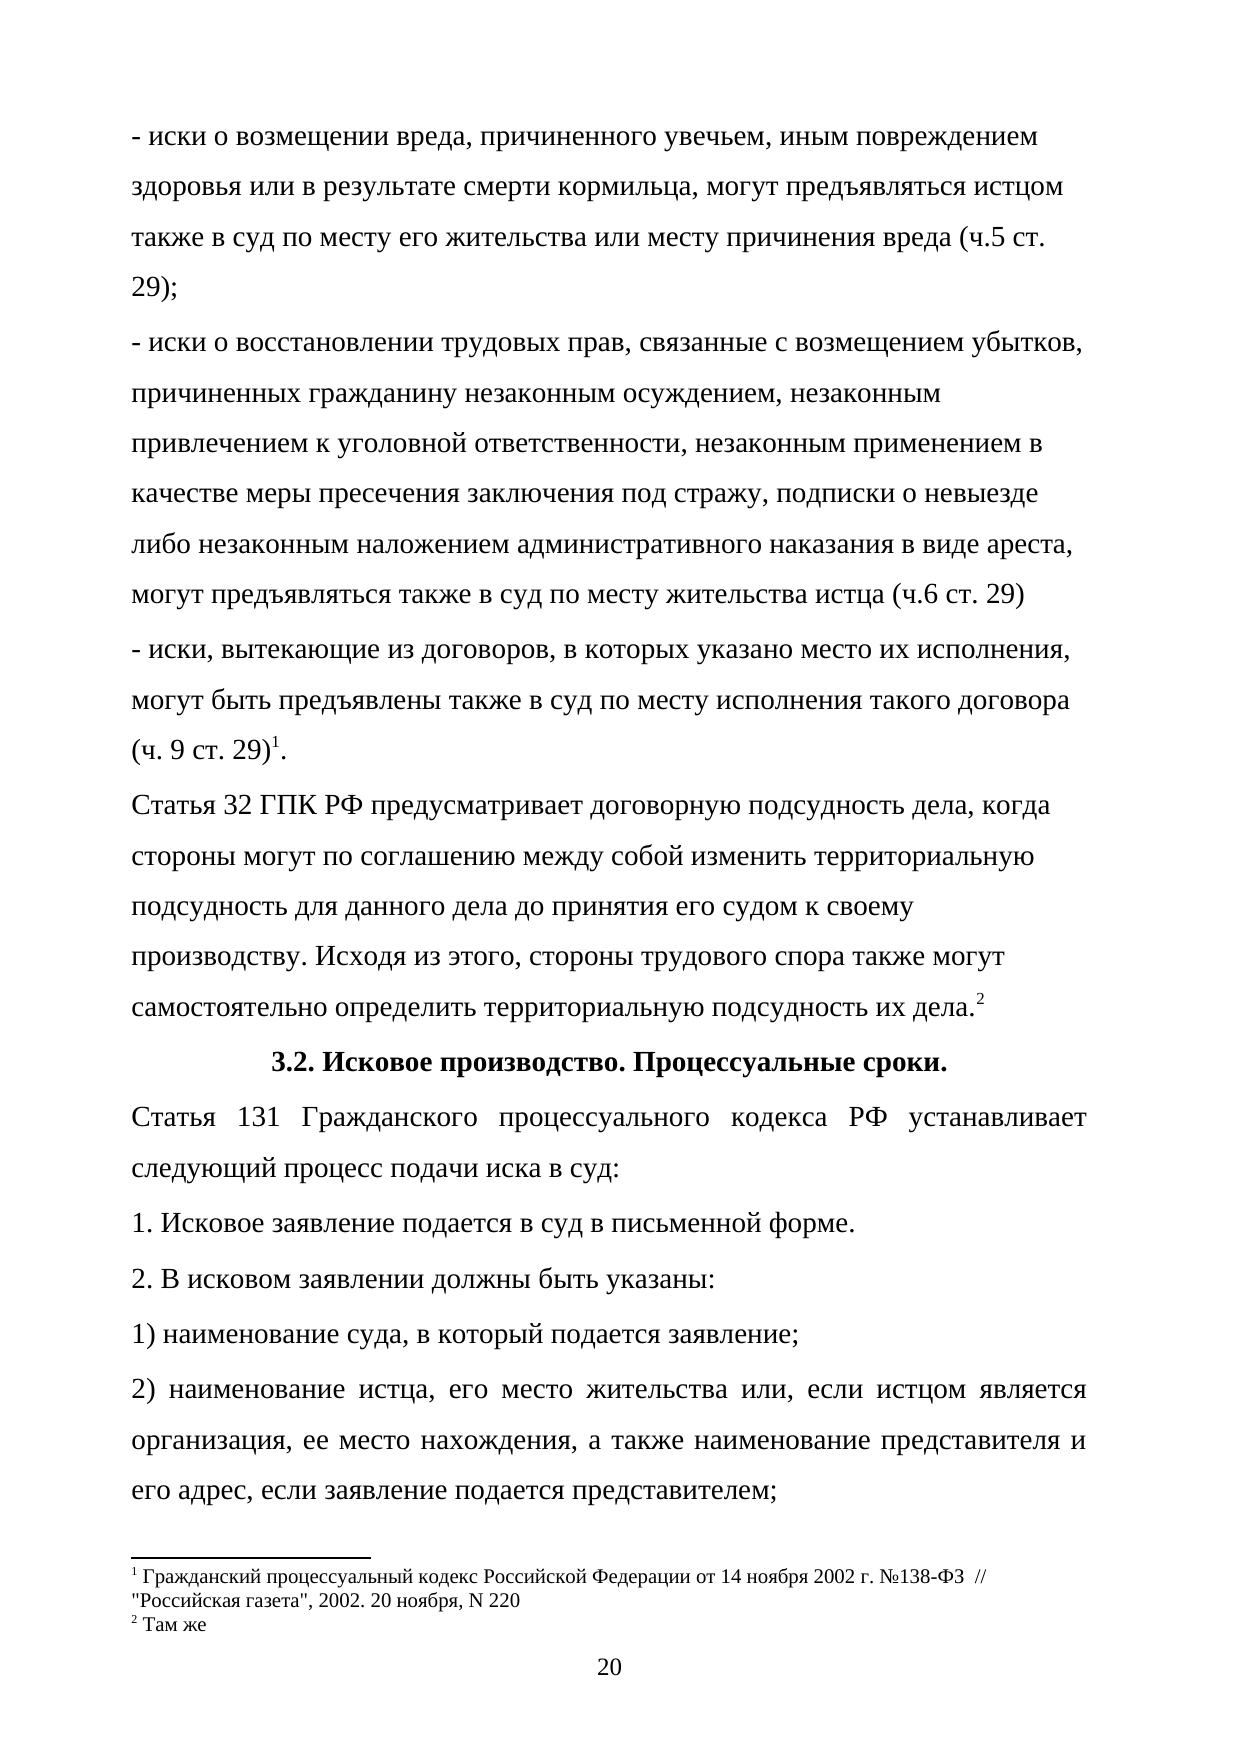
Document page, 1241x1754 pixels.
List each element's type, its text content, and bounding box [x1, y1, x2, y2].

text 2) наименование истца, его место жительства или, если истцом является организация, ее место нахождения, а также наименование представителя и его адрес, если заявление подается представителем; [131, 1372, 1087, 1506]
text - иски о возмещении вреда, причиненного увечьем, иным повреждением здоровья или в результате смерти кормильца, могут предъявляться истцом также в суд по месту его жительства или месту причинения вреда (ч.5 ст. 29); [131, 118, 1087, 303]
text 1. Исковое заявление подается в суд в письменной форме. [131, 1205, 1087, 1239]
text 2. В исковом заявлении должны быть указаны: [131, 1261, 1087, 1294]
text Статья 32 ГПК РФ предусматривает договорную подсудность дела, когда стороны могут по соглашению между собой изменить территориальную подсудность для данного дела до принятия его судом к своему производству. Исходя из этого, стороны трудового спора также могут самостоятельно определить территориальную подсудность их дела. [131, 787, 1087, 1022]
text 3.2. Исковое производство. Процессуальные сроки. [131, 1044, 1087, 1078]
text Статья 131 Гражданского процессуального кодекса РФ устанавливает следующий процесс подачи иска в суд: [131, 1099, 1087, 1183]
text - иски, вытекающие из договоров, в которых указано место их исполнения, могут быть предъявлены также в суд по месту исполнения такого договора (ч. 9 ст. 29). [131, 631, 1087, 766]
text - иски о восстановлении трудовых прав, связанные с возмещением убытков, причиненных гражданину незаконным осуждением, незаконным привлечением к уголовной ответственности, незаконным применением в качестве меры пресечения заключения под стражу, подписки о невыезде либо незаконным наложением административного наказания в виде ареста, могут предъявляться также в суд по месту жительства истца (ч.6 ст. 29) [131, 324, 1087, 609]
text 1) наименование суда, в который подается заявление; [131, 1316, 1087, 1350]
